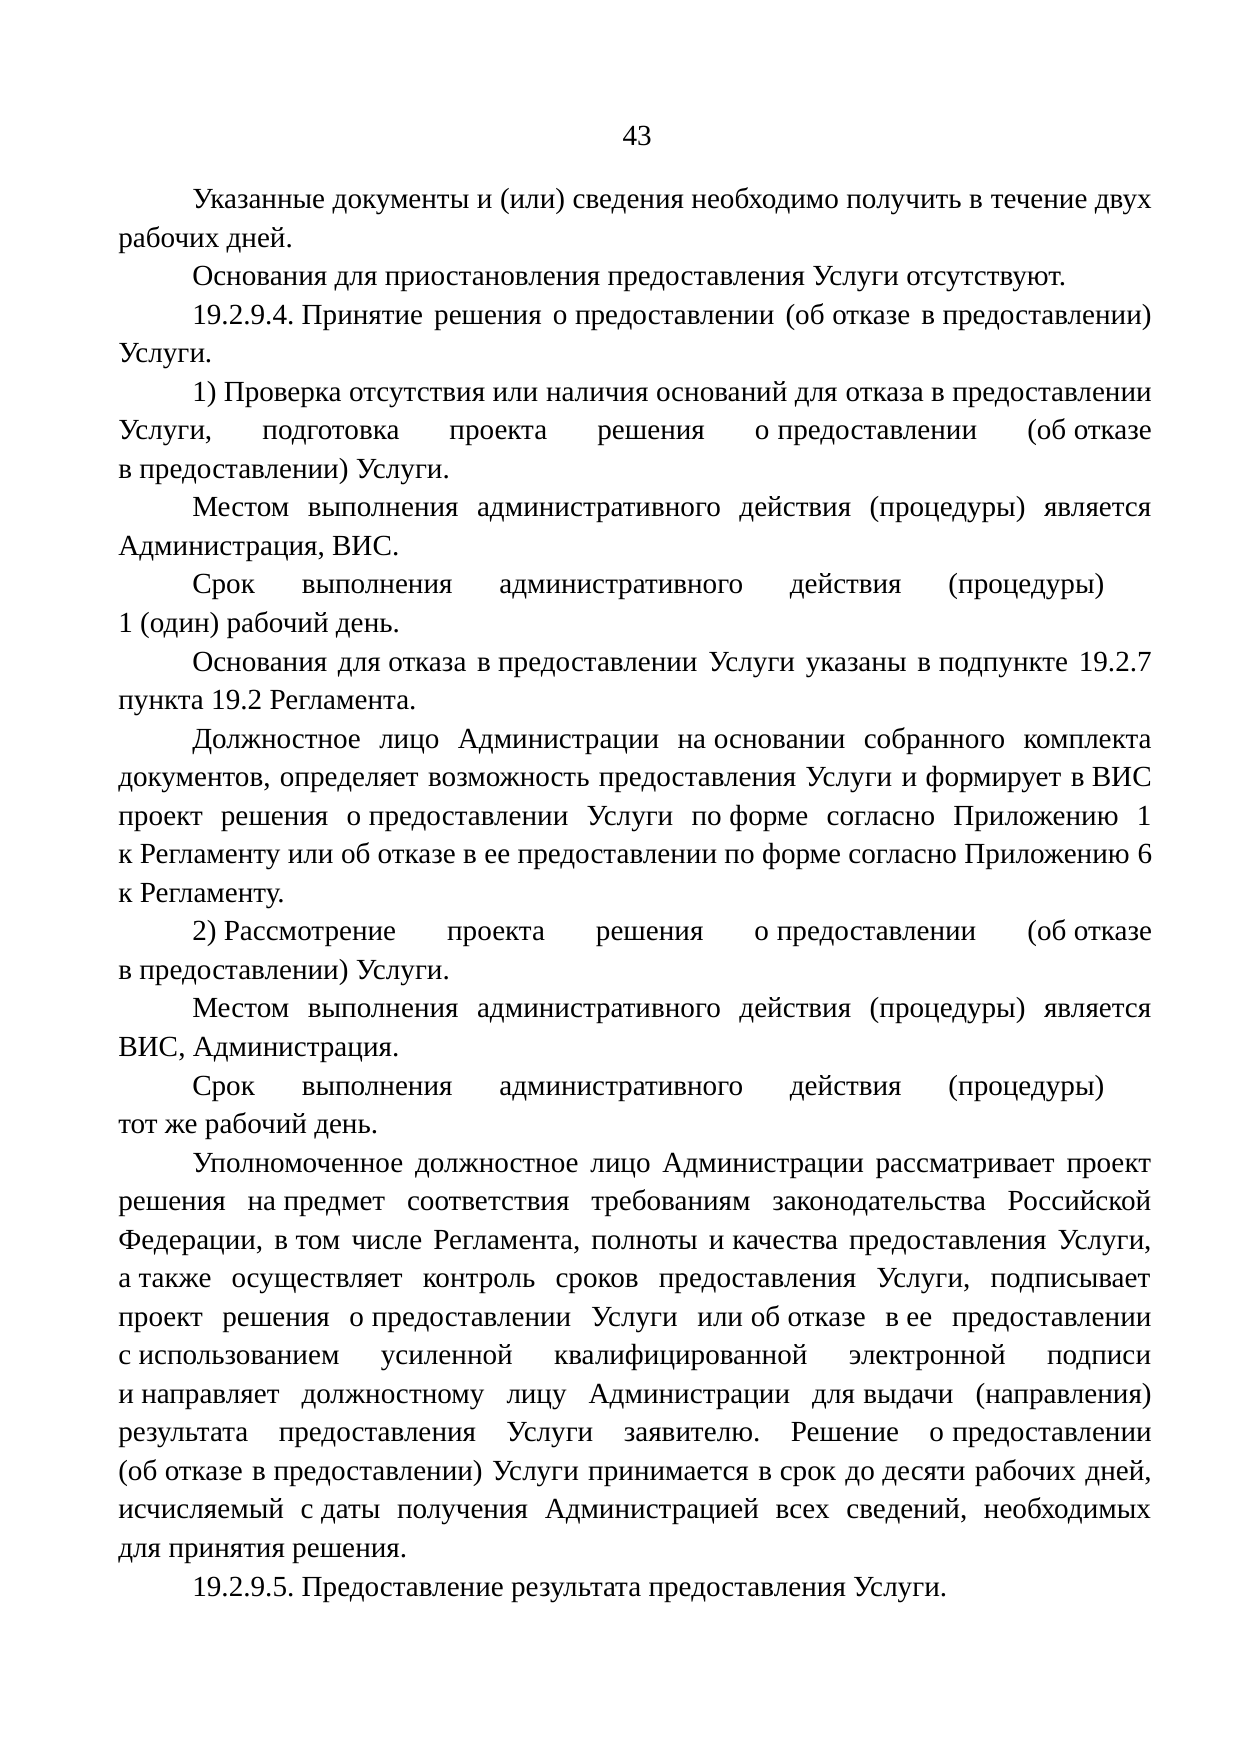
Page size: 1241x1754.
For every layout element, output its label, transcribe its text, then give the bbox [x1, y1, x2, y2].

text 19.2.9.5. Предоставление результата предоставления Услуги. [118, 1569, 1152, 1602]
text Основания для отказа в предоставлении Услуги указаны в подпункте 19.2.7 пункта 19.2 Регламента. [118, 644, 1152, 716]
text Указанные документы и (или) сведения необходимо получить в течение двух рабочих дней. [118, 181, 1152, 253]
text Срок выполнения административного действия (процедуры) тот же рабочий день. [118, 1068, 1152, 1140]
text Должностное лицо Администрации на основании собранного комплекта документов, определяет возможность предоставления Услуги и формирует в ВИС проект решения о предоставлении Услуги по форме согласно Приложению 1 к Регламенту или об отказе в ее предоставлении по форме согласно Приложению 6 к Регламенту. [118, 721, 1152, 908]
text Основания для приостановления предоставления Услуги отсутствуют. [118, 258, 1152, 292]
text 1) Проверка отсутствия или наличия оснований для отказа в предоставлении Услуги, подготовка проекта решения о предоставлении (об отказе в предоставлении) Услуги. [118, 374, 1152, 484]
text Местом выполнения административного действия (процедуры) является Администрация, ВИС. [118, 489, 1152, 562]
text Уполномоченное должностное лицо Администрации рассматривает проект решения на предмет соответствия требованиям законодательства Российской Федерации, в том числе Регламента, полноты и качества предоставления Услуги, а также осуществляет контроль сроков предоставления Услуги, подписывает проект решения о предоставлении Услуги или об отказе в ее предоставлении с использованием усиленной квалифицированной электронной подписи и направляет должностному лицу Администрации для выдачи (направления) результата предоставления Услуги заявителю. Решение о предоставлении (об отказе в предоставлении) Услуги принимается в срок до десяти рабочих дней, исчисляемый с даты получения Администрацией всех сведений, необходимых для принятия решения. [118, 1145, 1152, 1564]
text Срок выполнения административного действия (процедуры) 1 (один) рабочий день. [118, 567, 1152, 639]
text Местом выполнения административного действия (процедуры) является ВИС, Администрация. [118, 991, 1152, 1063]
text 2) Рассмотрение проекта решения о предоставлении (об отказе в предоставлении) Услуги. [118, 913, 1152, 986]
text 19.2.9.4. Принятие решения о предоставлении (об отказе в предоставлении) Услуги. [118, 297, 1152, 369]
